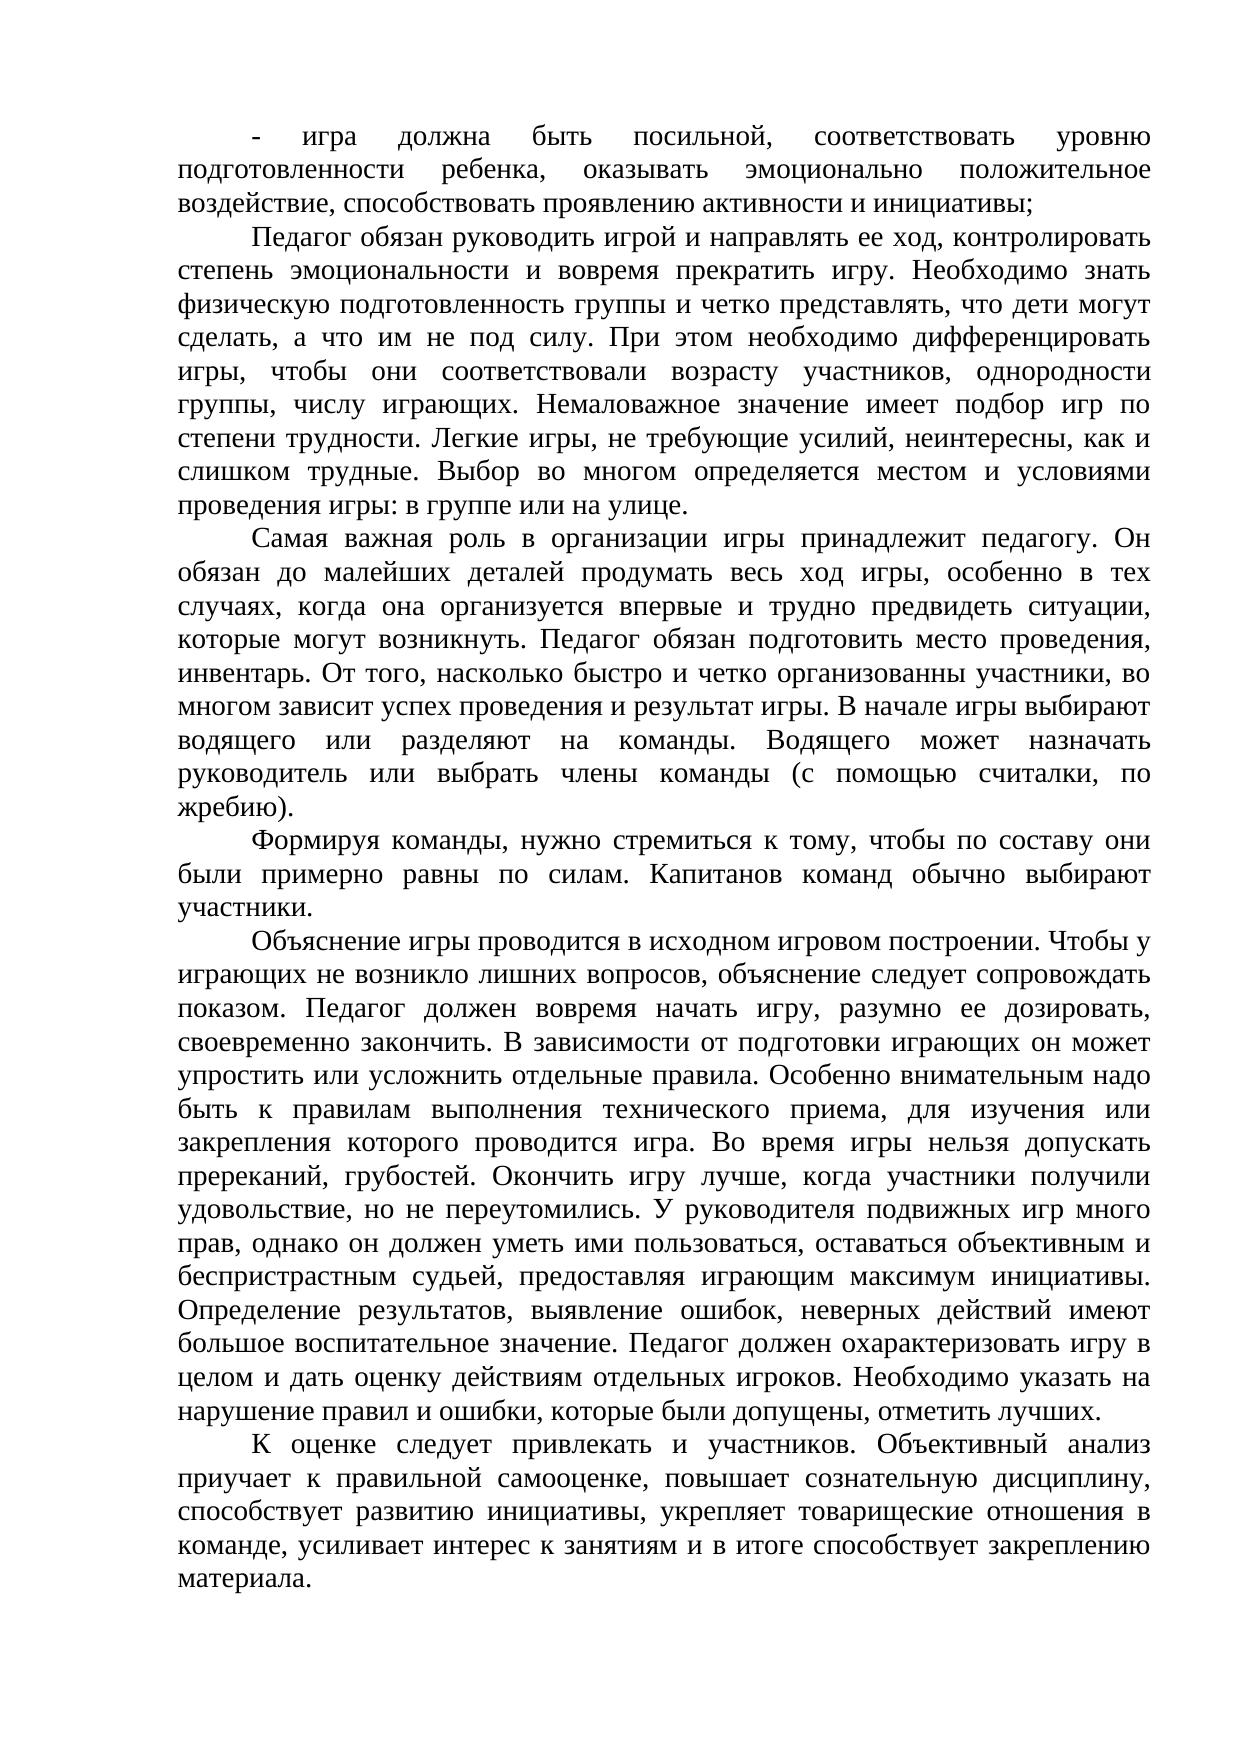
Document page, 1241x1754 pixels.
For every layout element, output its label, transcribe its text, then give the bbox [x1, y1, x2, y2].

text Объяснение игры проводится в исходном игровом построении. Чтобы у играющих не возникло лишних вопросов, объяснение следует сопровождать показом. Педагог должен вовремя начать игру, разумно ее дозировать, своевременно закончить. В зависимости от подготовки играющих он может упростить или усложнить отдельные правила. Особенно внимательным надо быть к правилам выполнения технического приема, для изучения или закрепления которого проводится игра. Во время игры нельзя допускать пререканий, грубостей. Окончить игру лучше, когда участники получили удовольствие, но не переутомились. У руководителя подвижных игр много прав, однако он должен уметь ими пользоваться, оставаться объективным и беспристрастным судьей, предоставляя играющим максимум инициативы. Определение результатов, выявление ошибок, неверных действий имеют большое воспитательное значение. Педагог должен охарактеризовать игру в целом и дать оценку действиям отдельных игроков. Необходимо указать на нарушение правил и ошибки, которые были допущены, отметить лучших. [177, 923, 1152, 1426]
text - игра должна быть посильной, соответствовать уровню подготовленности ребенка, оказывать эмоционально положительное воздействие, способствовать проявлению активности и инициативы; [177, 118, 1152, 219]
text Формируя команды, нужно стремиться к тому, чтобы по составу они были примерно равны по силам. Капитанов команд обычно выбирают участники. [177, 822, 1152, 923]
text К оценке следует привлекать и участников. Объективный анализ приучает к правильной самооценке, повышает сознательную дисциплину, способствует развитию инициативы, укрепляет товарищеские отношения в команде, усиливает интерес к занятиям и в итоге способствует закреплению материала. [177, 1426, 1152, 1594]
text Педагог обязан руководить игрой и направлять ее ход, контролировать степень эмоциональности и вовремя прекратить игру. Необходимо знать физическую подготовленность группы и четко представлять, что дети могут сделать, а что им не под силу. При этом необходимо дифференцировать игры, чтобы они соответствовали возрасту участников, однородности группы, числу играющих. Немаловажное значение имеет подбор игр по степени трудности. Легкие игры, не требующие усилий, неинтересны, как и слишком трудные. Выбор во многом определяется местом и условиями проведения игры: в группе или на улице. [177, 219, 1152, 521]
text Самая важная роль в организации игры принадлежит педагогу. Он обязан до малейших деталей продумать весь ход игры, особенно в тех случаях, когда она организуется впервые и трудно предвидеть ситуации, которые могут возникнуть. Педагог обязан подготовить место проведения, инвентарь. От того, насколько быстро и четко организованны участники, во многом зависит успех проведения и результат игры. В начале игры выбирают водящего или разделяют на команды. Водящего может назначать руководитель или выбрать члены команды (с помощью считалки, по жребию). [177, 521, 1152, 822]
